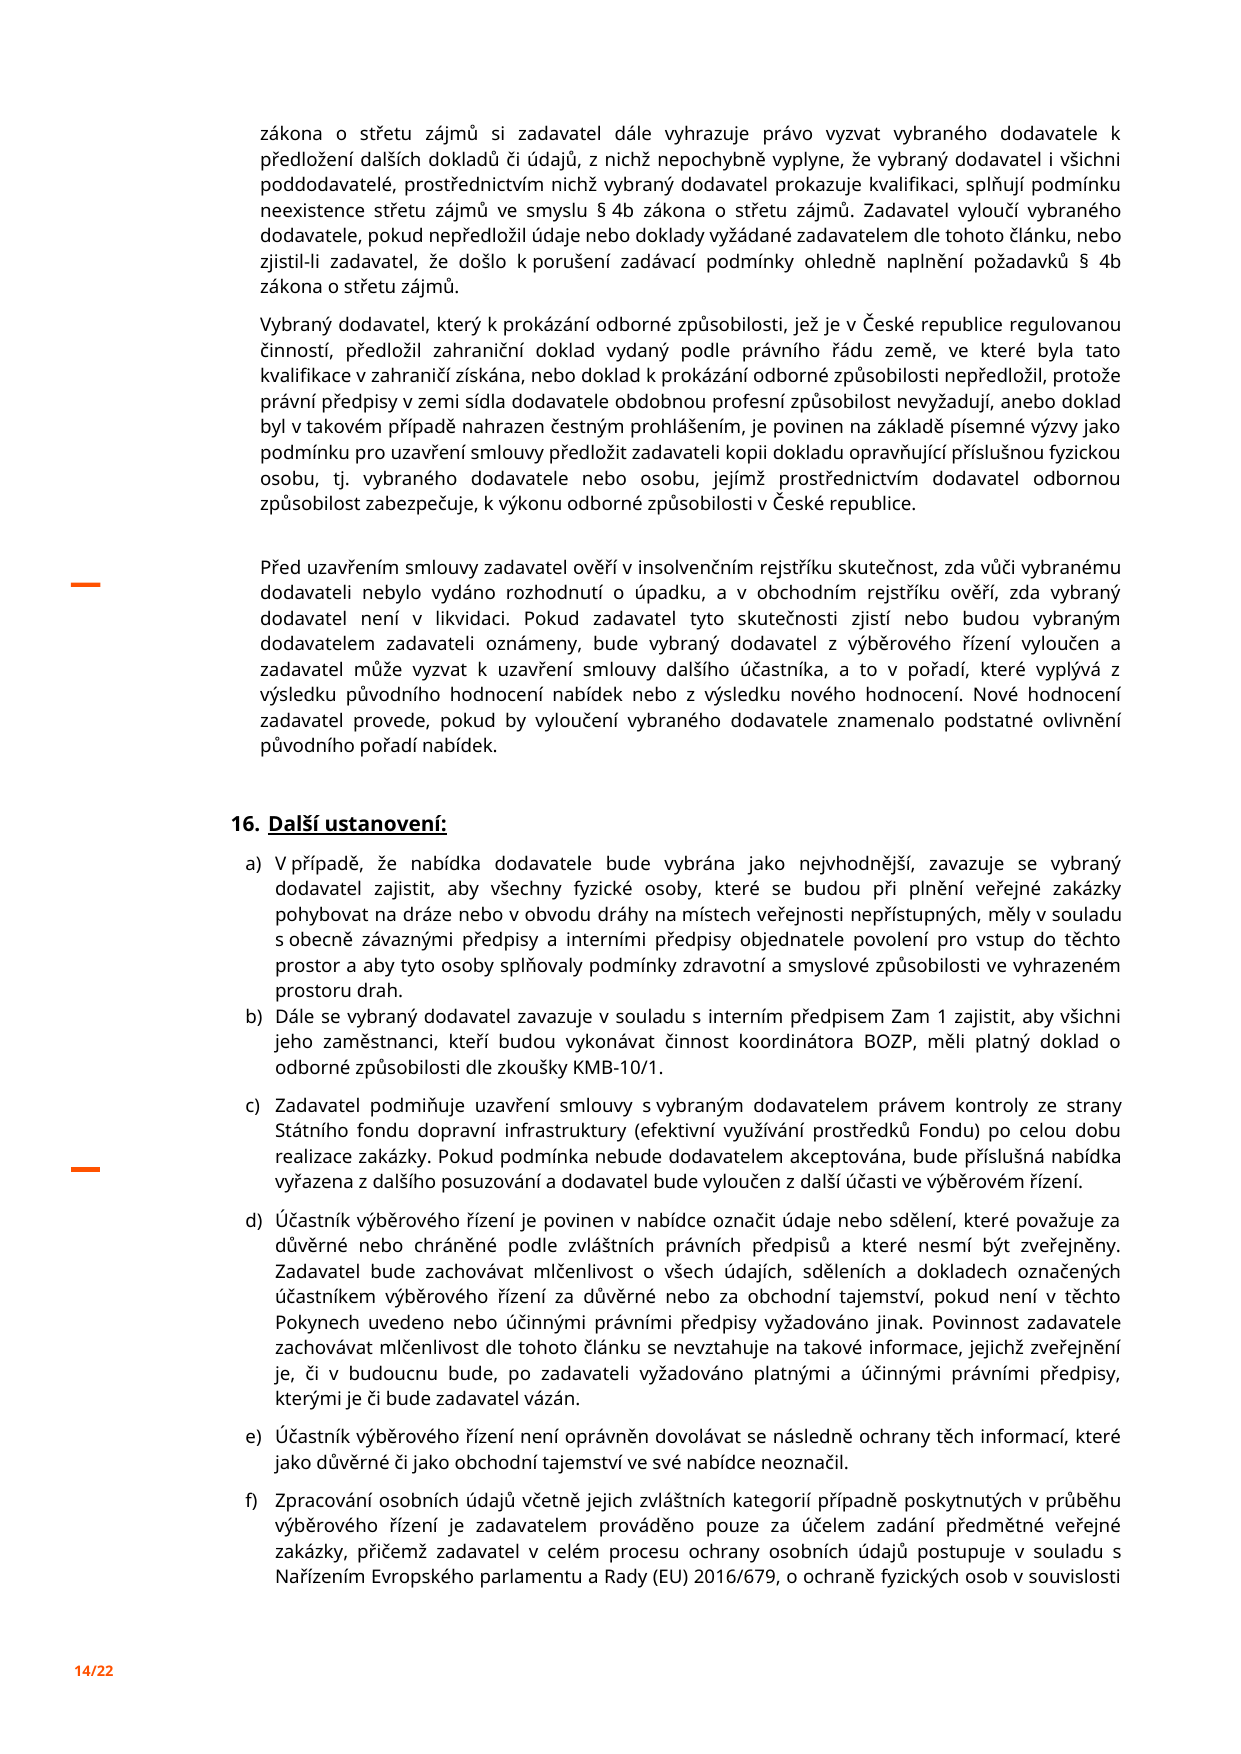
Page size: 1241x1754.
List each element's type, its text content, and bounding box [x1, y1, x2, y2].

list Dále se vybraný dodavatel zavazuje v souladu s interním předpisem Zam 1 zajistit, aby všichni jeho zaměstnanci, kteří budou vykonávat činnost koordinátora BOZP, měli platný doklad o odborné způsobilosti dle zkoušky KMB-10/1. [245, 1003, 1122, 1080]
list Účastník výběrového řízení není oprávněn dovolávat se následně ochrany těch informací, které jako důvěrné či jako obchodní tajemství ve své nabídce neoznačil. [245, 1423, 1122, 1474]
list V případě, že nabídka dodavatele bude vybrána jako nejvhodnější, zavazuje se vybraný dodavatel zajistit, aby všechny fyzické osoby, které se budou při plnění veřejné zakázky pohybovat na dráze nebo v obvodu dráhy na místech veřejnosti nepřístupných, měly v souladu s obecně závaznými předpisy a interními předpisy objednatele povolení pro vstup do těchto prostor a aby tyto osoby splňovaly podmínky zdravotní a smyslové způsobilosti ve vyhrazeném prostoru drah. [245, 850, 1122, 1003]
list Další ustanovení: [230, 809, 1122, 838]
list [245, 1487, 1122, 1589]
text Před uzavřením smlouvy zadavatel ověří v insolvenčním rejstříku skutečnost, zda vůči vybranému dodavateli nebylo vydáno rozhodnutí o úpadku, a v obchodním rejstříku ověří, zda vybraný dodavatel není v likvidaci. Pokud zadavatel tyto skutečnosti zjistí nebo budou vybraným dodavatelem zadavateli oznámeny, bude vybraný dodavatel z výběrového řízení vyloučen a zadavatel může vyzvat k uzavření smlouvy dalšího účastníka, a to v pořadí, které vyplývá z výsledku původního hodnocení nabídek nebo z výsledku nového hodnocení. Nové hodnocení zadavatel provede, pokud by vyloučení vybraného dodavatele znamenalo podstatné ovlivnění původního pořadí nabídek. [260, 554, 1122, 758]
text Vybraný dodavatel, který k prokázání odborné způsobilosti, jež je v České republice regulovanou činností, předložil zahraniční doklad vydaný podle právního řádu země, ve které byla tato kvalifikace v zahraničí získána, nebo doklad k prokázání odborné způsobilosti nepředložil, protože právní předpisy v zemi sídla dodavatele obdobnou profesní způsobilost nevyžadují, anebo doklad byl v takovém případě nahrazen čestným prohlášením, je povinen na základě písemné výzvy jako podmínku pro uzavření smlouvy předložit zadavateli kopii dokladu opravňující příslušnou fyzickou osobu, tj. vybraného dodavatele nebo osobu, jejímž prostřednictvím dodavatel odbornou způsobilost zabezpečuje, k výkonu odborné způsobilosti v České republice. [260, 312, 1122, 516]
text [260, 121, 1122, 299]
list Zadavatel podmiňuje uzavření smlouvy s vybraným dodavatelem právem kontroly ze strany Státního fondu dopravní infrastruktury (efektivní využívání prostředků Fondu) po celou dobu realizace zakázky. Pokud podmínka nebude dodavatelem akceptována, bude příslušná nabídka vyřazena z dalšího posuzování a dodavatel bude vyloučen z další účasti ve výběrovém řízení. [245, 1092, 1122, 1194]
list Účastník výběrového řízení je povinen v nabídce označit údaje nebo sdělení, které považuje za důvěrné nebo chráněné podle zvláštních právních předpisů a které nesmí být zveřejněny. Zadavatel bude zachovávat mlčenlivost o všech údajích, sděleních a dokladech označených účastníkem výběrového řízení za důvěrné nebo za obchodní tajemství, pokud není v těchto Pokynech uvedeno nebo účinnými právními předpisy vyžadováno jinak. Povinnost zadavatele zachovávat mlčenlivost dle tohoto článku se nevztahuje na takové informace, jejichž zveřejnění je, či v budoucnu bude, po zadavateli vyžadováno platnými a účinnými právními předpisy, kterými je či bude zadavatel vázán. [245, 1207, 1122, 1411]
